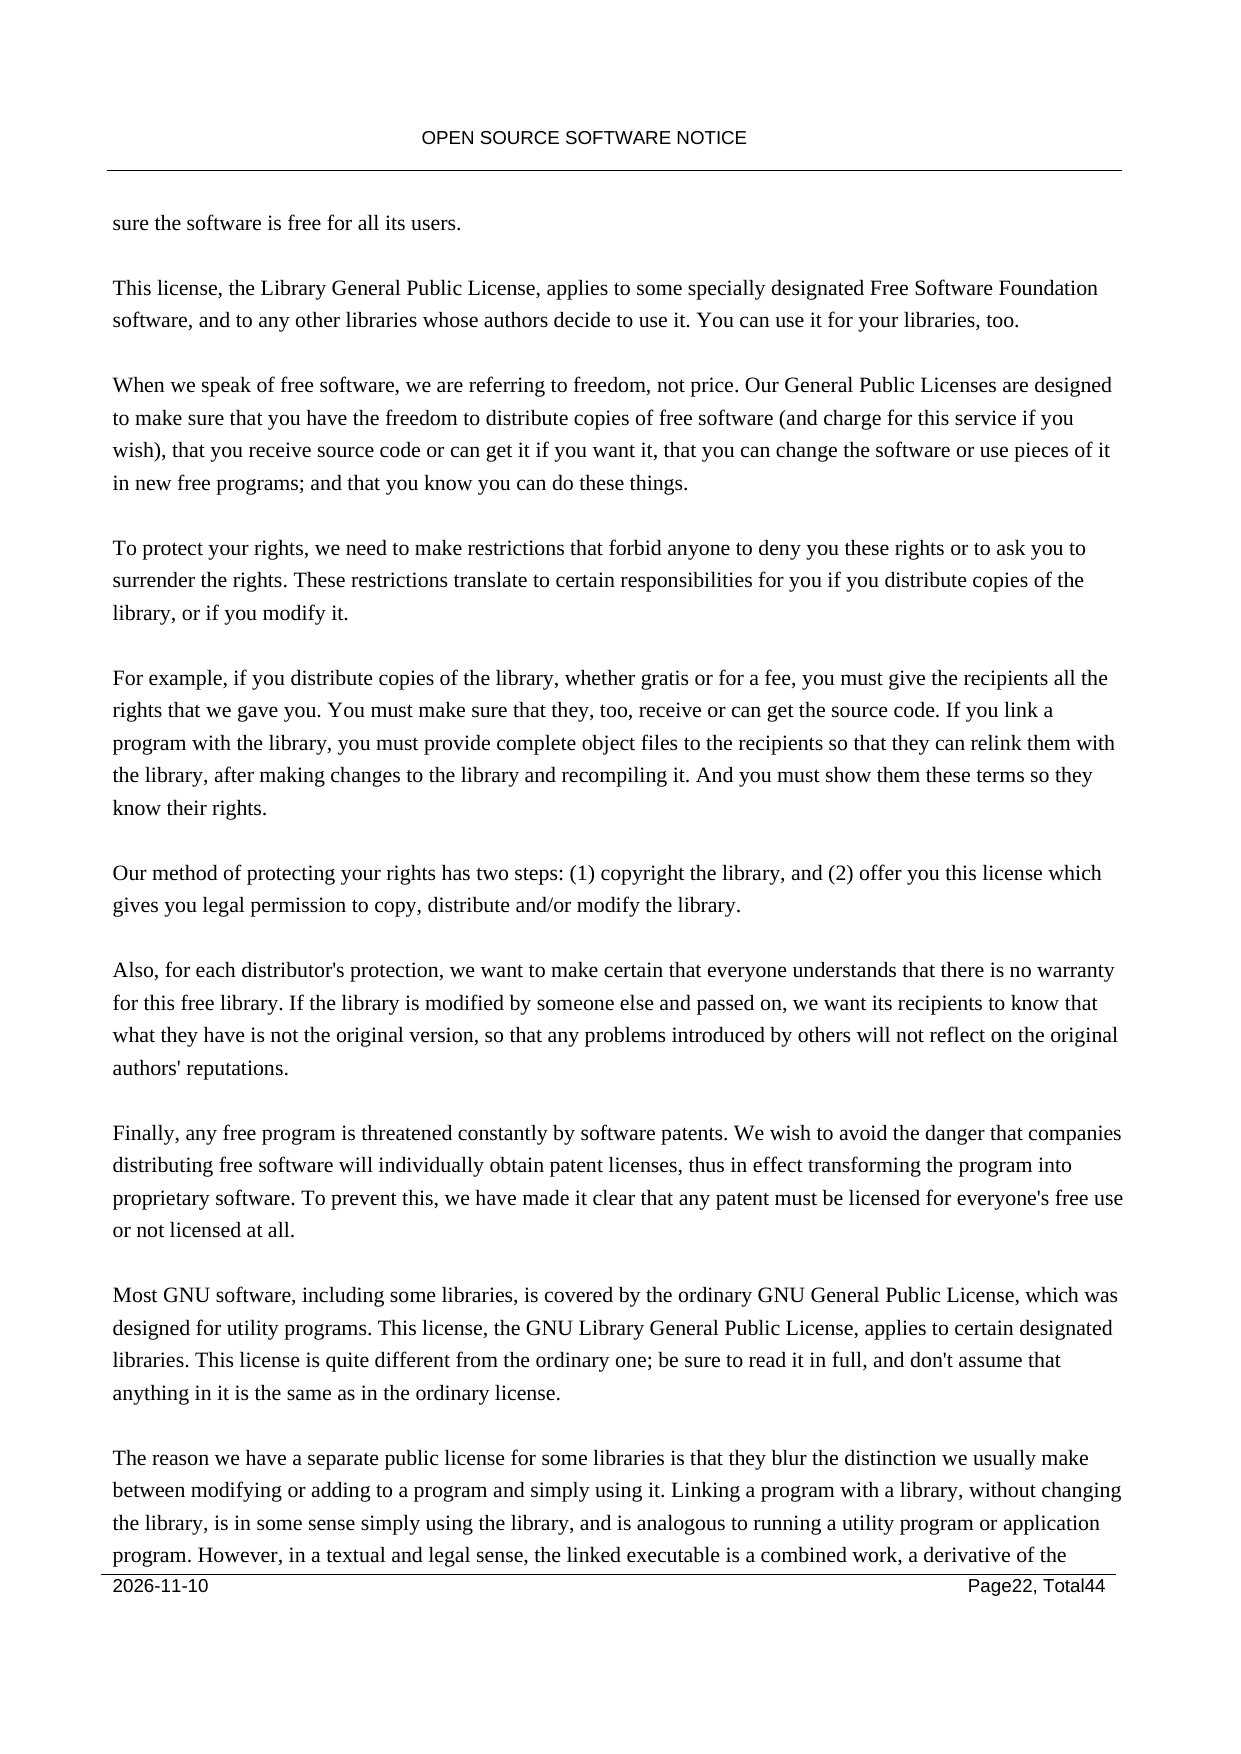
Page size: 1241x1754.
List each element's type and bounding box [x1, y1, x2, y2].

text [112, 206, 1128, 1571]
